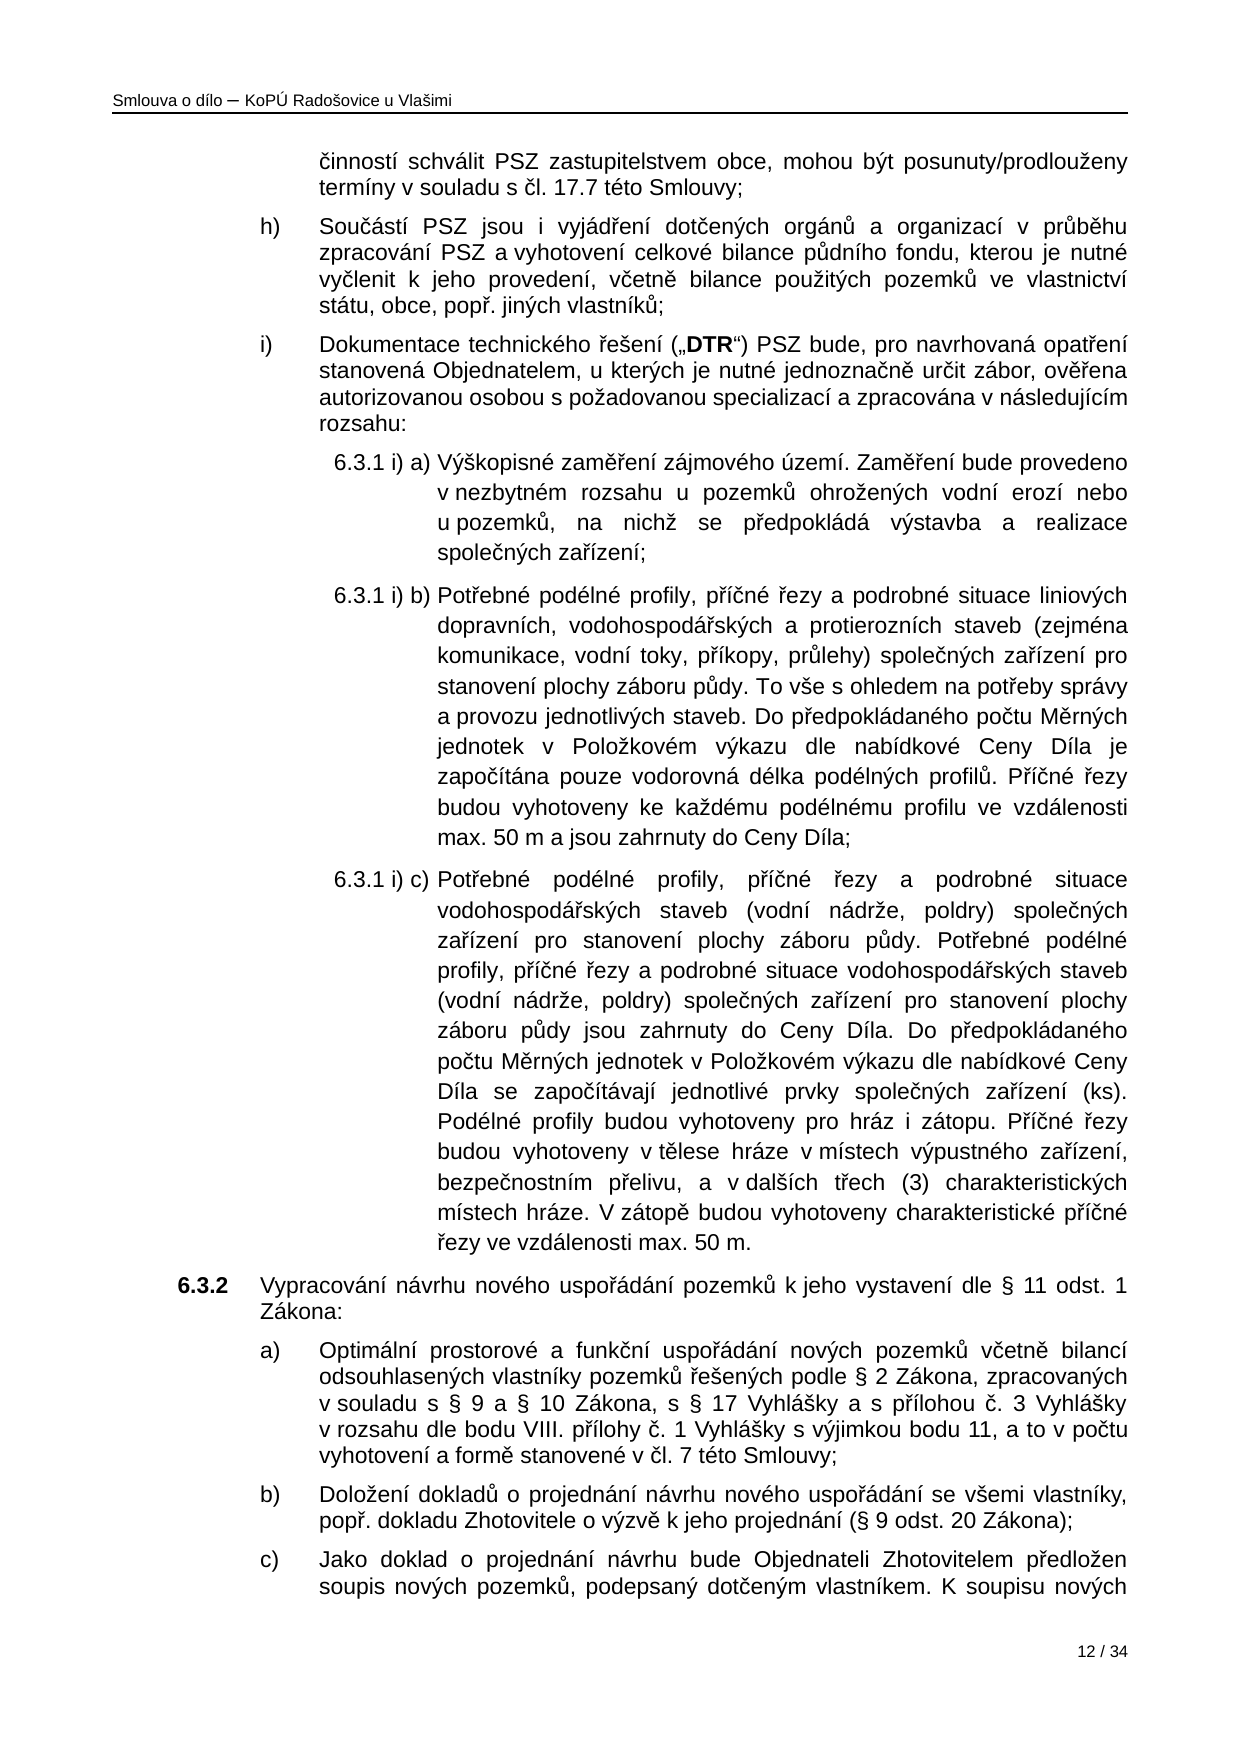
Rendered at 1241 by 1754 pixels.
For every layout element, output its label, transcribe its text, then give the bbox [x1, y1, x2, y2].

text Vypracování návrhu nového uspořádání pozemků k jeho vystavení dle § 11 odst. 1 Zákona: [177, 1272, 1128, 1324]
list Potřebné podélné profily, příčné řezy a podrobné situace vodohospodářských staveb (vodní nádrže, poldry) společných zařízení pro stanovení plochy záboru půdy. Potřebné podélné profily, příčné řezy a podrobné situace vodohospodářských staveb (vodní nádrže, poldry) společných zařízení pro stanovení plochy záboru půdy jsou zahrnuty do Ceny Díla. Do předpokládaného počtu Měrných jednotek v Položkovém výkazu dle nabídkové Ceny Díla se započítávají jednotlivé prvky společných zařízení (ks). Podélné profily budou vyhotoveny pro hráz i zátopu. Příčné řezy budou vyhotoveny v tělese hráze v místech výpustného zařízení, bezpečnostním přelivu, a v dalších třech (3) charakteristických místech hráze. V zátopě budou vyhotoveny charakteristické příčné řezy ve vzdálenosti max. 50 m. [334, 866, 1128, 1255]
list Optimální prostorové a funkční uspořádání nových pozemků včetně bilancí odsouhlasených vlastníky pozemků řešených podle § 2 Zákona, zpracovaných v souladu s § 9 a § 10 Zákona, s § 17 Vyhlášky a s přílohou č. 3 Vyhlášky v rozsahu dle bodu VIII. přílohy č. 1 Vyhlášky s výjimkou bodu 11, a to v počtu vyhotovení a formě stanovené v čl. 7 této Smlouvy; [260, 1337, 1128, 1469]
list Potřebné podélné profily, příčné řezy a podrobné situace liniových dopravních, vodohospodářských a protierozních staveb (zejména komunikace, vodní toky, příkopy, průlehy) společných zařízení pro stanovení plochy záboru půdy. To vše s ohledem na potřeby správy a provozu jednotlivých staveb. Do předpokládaného počtu Měrných jednotek v Položkovém výkazu dle nabídkové Ceny Díla je započítána pouze vodorovná délka podélných profilů. Příčné řezy budou vyhotoveny ke každému podélnému profilu ve vzdálenosti max. 50 m a jsou zahrnuty do Ceny Díla; [334, 582, 1128, 850]
list Doložení dokladů o projednání návrhu nového uspořádání se všemi vlastníky, popř. dokladu Zhotovitele o výzvě k jeho projednání (§ 9 odst. 20 Zákona); [260, 1481, 1128, 1534]
list Dokumentace technického řešení („DTR“) PSZ bude, pro navrhovaná opatření stanovená Objednatelem, u kterých je nutné jednoznačně určit zábor, ověřena autorizovanou osobou s požadovanou specializací a zpracována v následujícím rozsahu: [260, 331, 1128, 436]
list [260, 148, 1128, 200]
list Výškopisné zaměření zájmového území. Zaměření bude provedeno v nezbytném rozsahu u pozemků ohrožených vodní erozí nebo u pozemků, na nichž se předpokládá výstavba a realizace společných zařízení; [334, 449, 1128, 566]
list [260, 1546, 1128, 1599]
list Součástí PSZ jsou i vyjádření dotčených orgánů a organizací v průběhu zpracování PSZ a vyhotovení celkové bilance půdního fondu, kterou je nutné vyčlenit k jeho provedení, včetně bilance použitých pozemků ve vlastnictví státu, obce, popř. jiných vlastníků; [260, 213, 1128, 318]
